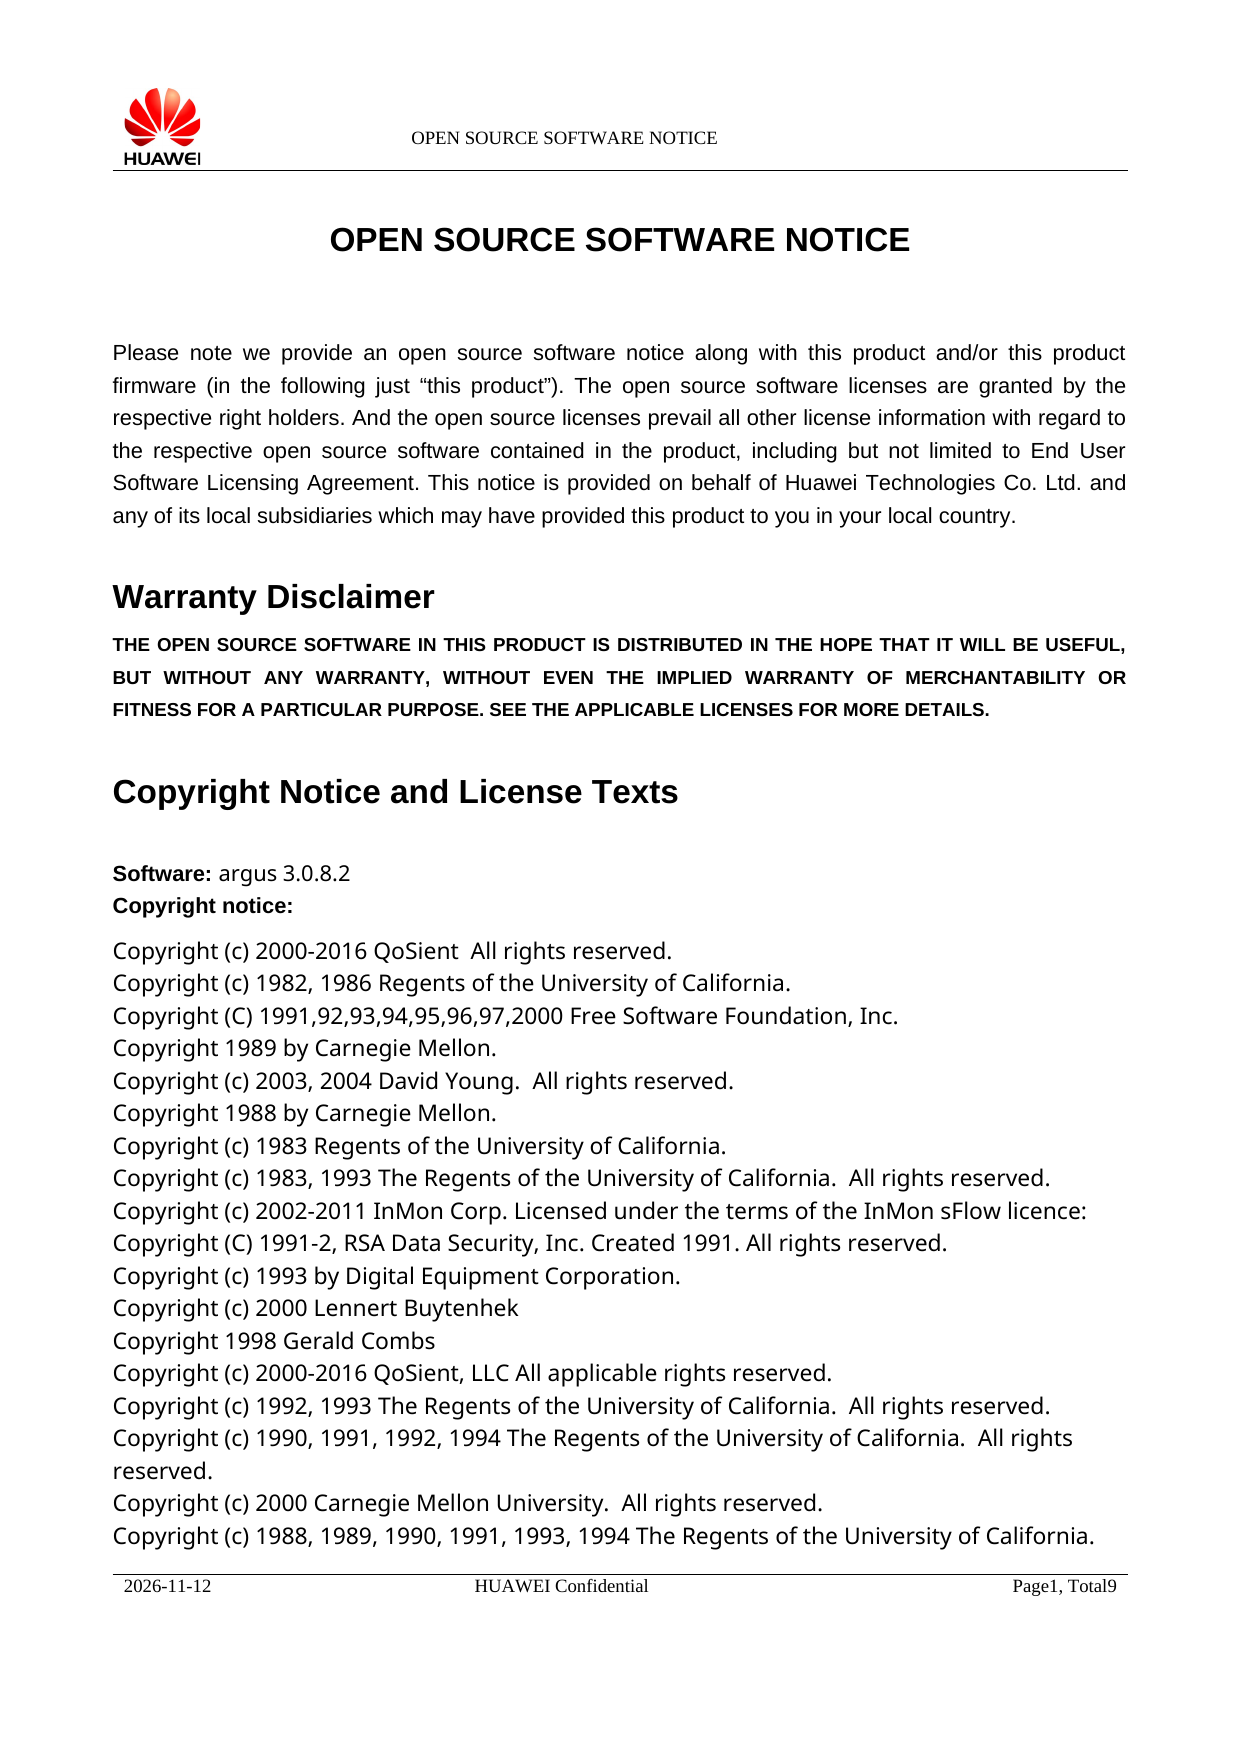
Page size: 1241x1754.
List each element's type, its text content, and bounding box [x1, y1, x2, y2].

picture [124, 88, 201, 165]
text Warranty Disclaimer [112, 564, 1128, 629]
text Copyright Notice and License Texts [112, 759, 1128, 824]
text The open source software in this product is distributed in the hope that it will be useful, but WITHOUT ANY WARRANTY, without even the implied warranty of MERCHANTABILITY or FITNESS FOR A PARTICULAR PURPOSE. See the applicable licenses for more details. [112, 629, 1128, 726]
text Copyright notice: [112, 889, 1128, 921]
title Software: argus 3.0.8.2 [112, 856, 1128, 889]
text Please note we provide an open source software notice along with this product and/or this product firmware (in the following just “this product”). The open source software licenses are granted by the respective right holders. And the open source licenses prevail all other license information with regard to the respective open source software contained in the product, including but not limited to End User Software Licensing Agreement. This notice is provided on behalf of Huawei Technologies Co. Ltd. and any of its local subsidiaries which may have provided this product to you in your local country. [112, 336, 1128, 531]
text OPEN SOURCE SOFTWARE NOTICE [112, 206, 1128, 271]
